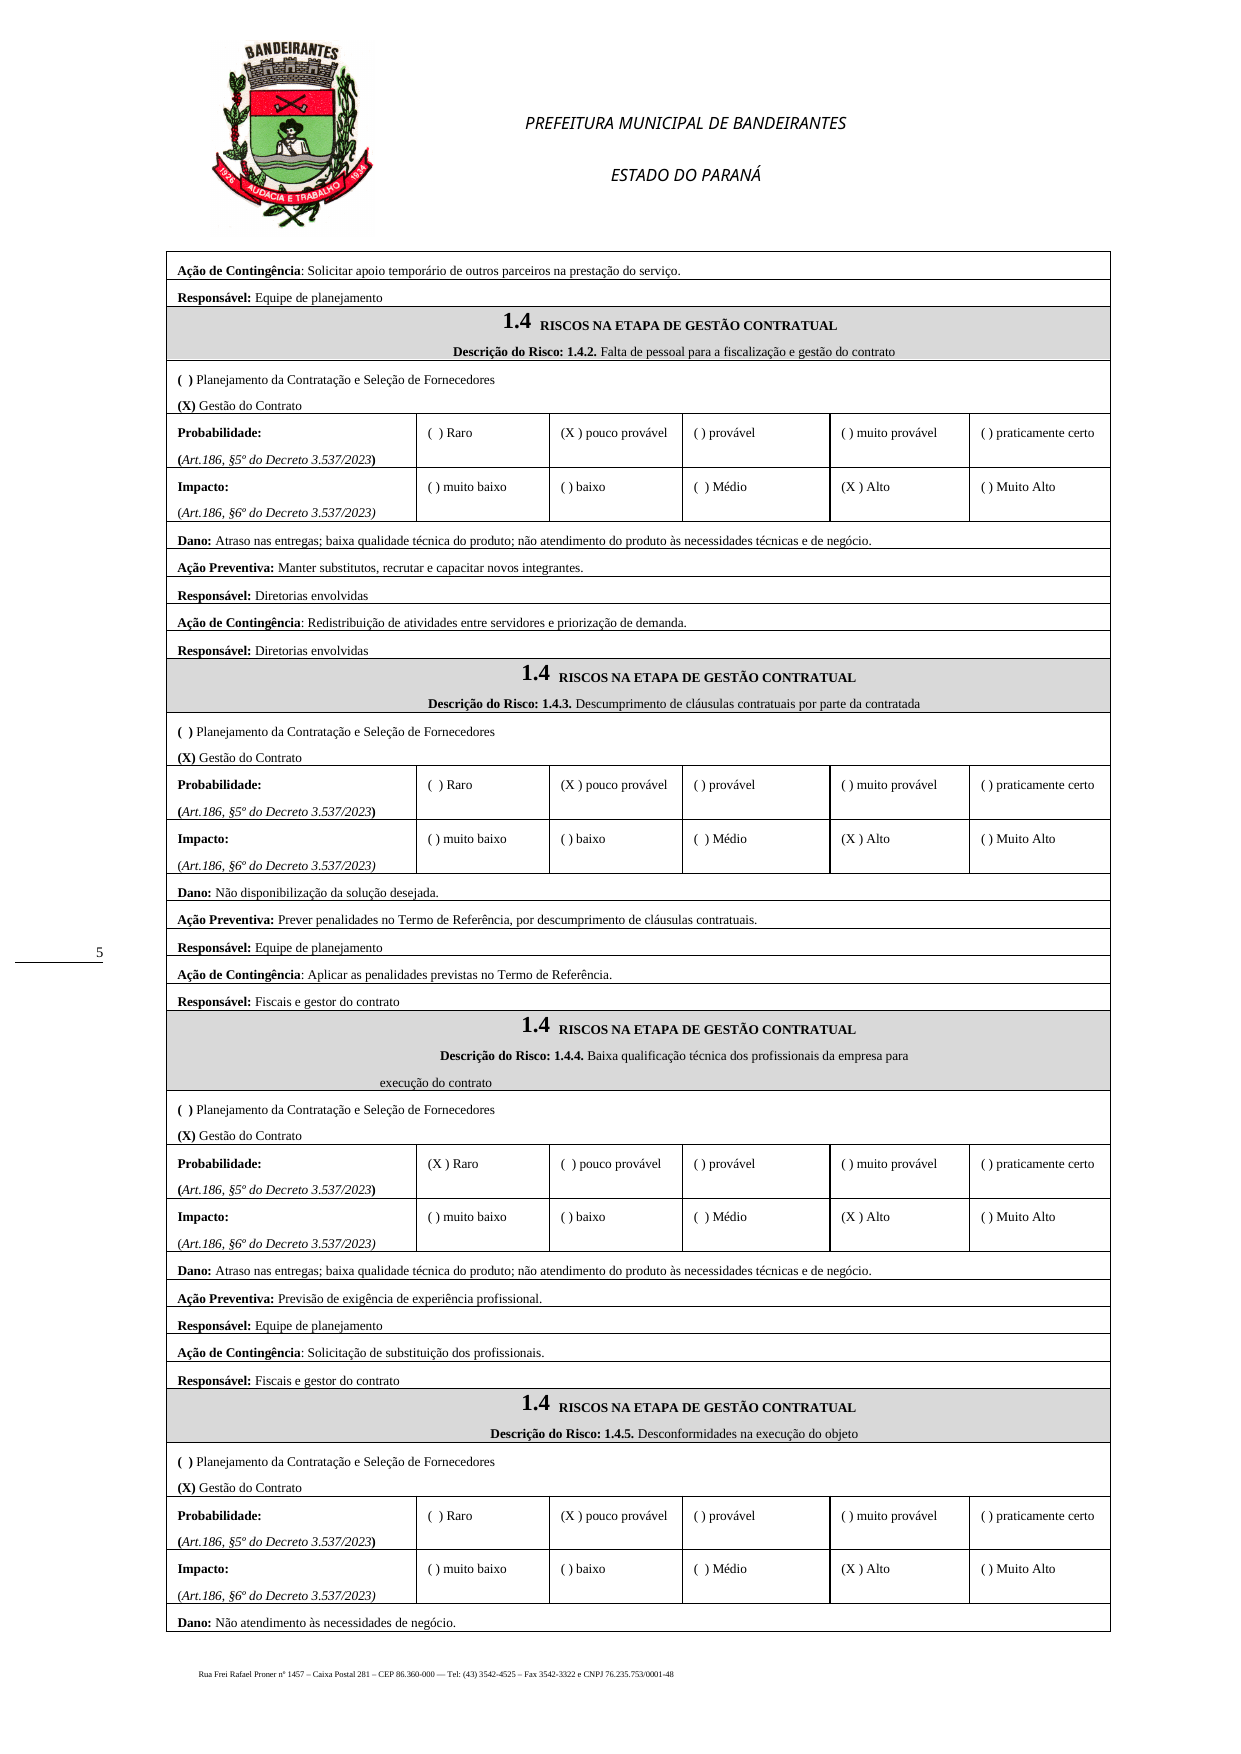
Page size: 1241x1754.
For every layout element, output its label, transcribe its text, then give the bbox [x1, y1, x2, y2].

table_cell Impacto: (Art.186, §6º do Decreto 3.537/2023) [167, 468, 416, 521]
table_cell ( ) Médio [683, 468, 829, 521]
table_cell ( ) baixo [550, 1550, 682, 1603]
table_cell ( ) Médio [683, 1550, 829, 1603]
table_cell Probabilidade: (Art.186, §5º do Decreto 3.537/2023) [167, 766, 416, 819]
table_cell (X ) Alto [831, 820, 969, 873]
table_cell ( ) muito provável [831, 766, 969, 819]
table_cell Ação de Contingência: Aplicar as penalidades previstas no Termo de Referência. [167, 956, 1110, 982]
table_cell Ação de Contingência: Solicitação de substituição dos profissionais. [167, 1334, 1110, 1361]
table_cell ( ) provável [683, 766, 829, 819]
table_cell ( ) Muito Alto [970, 820, 1110, 873]
table_cell ( ) Raro [417, 414, 549, 467]
table_cell ( ) baixo [550, 1199, 682, 1251]
table_cell Probabilidade: (Art.186, §5º do Decreto 3.537/2023) [167, 1497, 416, 1549]
table_cell Probabilidade: (Art.186, §5º do Decreto 3.537/2023) [167, 1145, 416, 1197]
table_cell ( ) Médio [683, 1199, 829, 1251]
table_cell ( ) praticamente certo [970, 414, 1110, 467]
table_cell ( ) muito provável [831, 1145, 969, 1197]
table_cell ( ) muito provável [831, 414, 969, 467]
table_cell (X ) pouco provável [550, 414, 682, 467]
table_cell ( ) baixo [550, 820, 682, 873]
table_cell ( ) provável [683, 1497, 829, 1549]
table_cell ( ) praticamente certo [970, 1497, 1110, 1549]
table_cell RISCOS NA ETAPA DE GESTÃO CONTRATUAL Descrição do Risco: 1.4.4. Baixa qualificação técnica dos profissionais da empresa para execução do contrato [167, 1011, 1110, 1090]
table_cell ( ) Muito Alto [970, 468, 1110, 521]
table_cell Ação Preventiva: Previsão de exigência de experiência profissional. [167, 1280, 1110, 1306]
table_cell Ação Preventiva: Prever penalidades no Termo de Referência, por descumprimento de cláusulas contratuais. [167, 901, 1110, 928]
table_cell Ação Preventiva: Manter substitutos, recrutar e capacitar novos integrantes. [167, 549, 1110, 576]
table_cell (X ) pouco provável [550, 766, 682, 819]
table_cell Ação de Contingência: Redistribuição de atividades entre servidores e priorização de demanda. [167, 604, 1110, 630]
table_cell Responsável: Diretorias envolvidas [167, 577, 1110, 603]
table_cell ( ) provável [683, 414, 829, 467]
table_cell Impacto: (Art.186, §6º do Decreto 3.537/2023) [167, 820, 416, 873]
table_cell ( ) muito baixo [417, 820, 549, 873]
table_cell ( ) Médio [683, 820, 829, 873]
table_cell (X ) Alto [831, 1199, 969, 1251]
table_cell ( ) Planejamento da Contratação e Seleção de Fornecedores (X) Gestão do Contrato [167, 1443, 1110, 1496]
table_cell ( ) Muito Alto [970, 1550, 1110, 1603]
table_cell ( ) Planejamento da Contratação e Seleção de Fornecedores (X) Gestão do Contrato [167, 361, 1110, 413]
table_cell Responsável: Equipe de planejamento [167, 929, 1110, 955]
picture [210, 40, 375, 237]
table_cell ( ) Muito Alto [970, 1199, 1110, 1251]
table_cell Responsável: Equipe de planejamento [167, 280, 1110, 306]
table_cell (X ) Alto [831, 468, 969, 521]
table_cell (X ) pouco provável [550, 1497, 682, 1549]
table_cell ( ) muito baixo [417, 1199, 549, 1251]
table_cell ( ) muito provável [831, 1497, 969, 1549]
table_cell Responsável: Fiscais e gestor do contrato [167, 1362, 1110, 1388]
table_cell (X ) Raro [417, 1145, 549, 1197]
table_cell ( ) Planejamento da Contratação e Seleção de Fornecedores (X) Gestão do Contrato [167, 713, 1110, 765]
table_cell Responsável: Fiscais e gestor do contrato [167, 984, 1110, 1010]
table_cell RISCOS NA ETAPA DE GESTÃO CONTRATUAL Descrição do Risco: 1.4.2. Falta de pessoal para a fiscalização e gestão do contrato [167, 307, 1110, 359]
table_cell ( ) Raro [417, 766, 549, 819]
table_cell RISCOS NA ETAPA DE GESTÃO CONTRATUAL Descrição do Risco: 1.4.5. Desconformidades na execução do objeto [167, 1389, 1110, 1442]
table_cell ( ) praticamente certo [970, 1145, 1110, 1197]
table_cell Dano: Atraso nas entregas; baixa qualidade técnica do produto; não atendimento do produto às necessidades técnicas e de negócio. [167, 1252, 1110, 1278]
table_cell ( ) baixo [550, 468, 682, 521]
table_cell Ação de Contingência: Solicitar apoio temporário de outros parceiros na prestação do serviço. [167, 252, 1110, 278]
table_cell ( ) praticamente certo [970, 766, 1110, 819]
table_cell (X ) Alto [831, 1550, 969, 1603]
table_cell ( ) Raro [417, 1497, 549, 1549]
table_cell ( ) provável [683, 1145, 829, 1197]
table_cell Dano: Atraso nas entregas; baixa qualidade técnica do produto; não atendimento do produto às necessidades técnicas e de negócio. [167, 522, 1110, 548]
table_cell Impacto: (Art.186, §6º do Decreto 3.537/2023) [167, 1550, 416, 1603]
table_cell Responsável: Equipe de planejamento [167, 1307, 1110, 1333]
table_cell Impacto: (Art.186, §6º do Decreto 3.537/2023) [167, 1199, 416, 1251]
table_cell ( ) Planejamento da Contratação e Seleção de Fornecedores (X) Gestão do Contrato [167, 1091, 1110, 1144]
table_cell ( ) muito baixo [417, 468, 549, 521]
table_cell RISCOS NA ETAPA DE GESTÃO CONTRATUAL Descrição do Risco: 1.4.3. Descumprimento de cláusulas contratuais por parte da contratada [167, 659, 1110, 712]
table_cell ( ) muito baixo [417, 1550, 549, 1603]
table_cell Responsável: Diretorias envolvidas [167, 631, 1110, 658]
table_cell Dano: Não atendimento às necessidades de negócio. [167, 1604, 1110, 1631]
table_cell ( ) pouco provável [550, 1145, 682, 1197]
table_cell Probabilidade: (Art.186, §5º do Decreto 3.537/2023) [167, 414, 416, 467]
table_cell Dano: Não disponibilização da solução desejada. [167, 874, 1110, 900]
